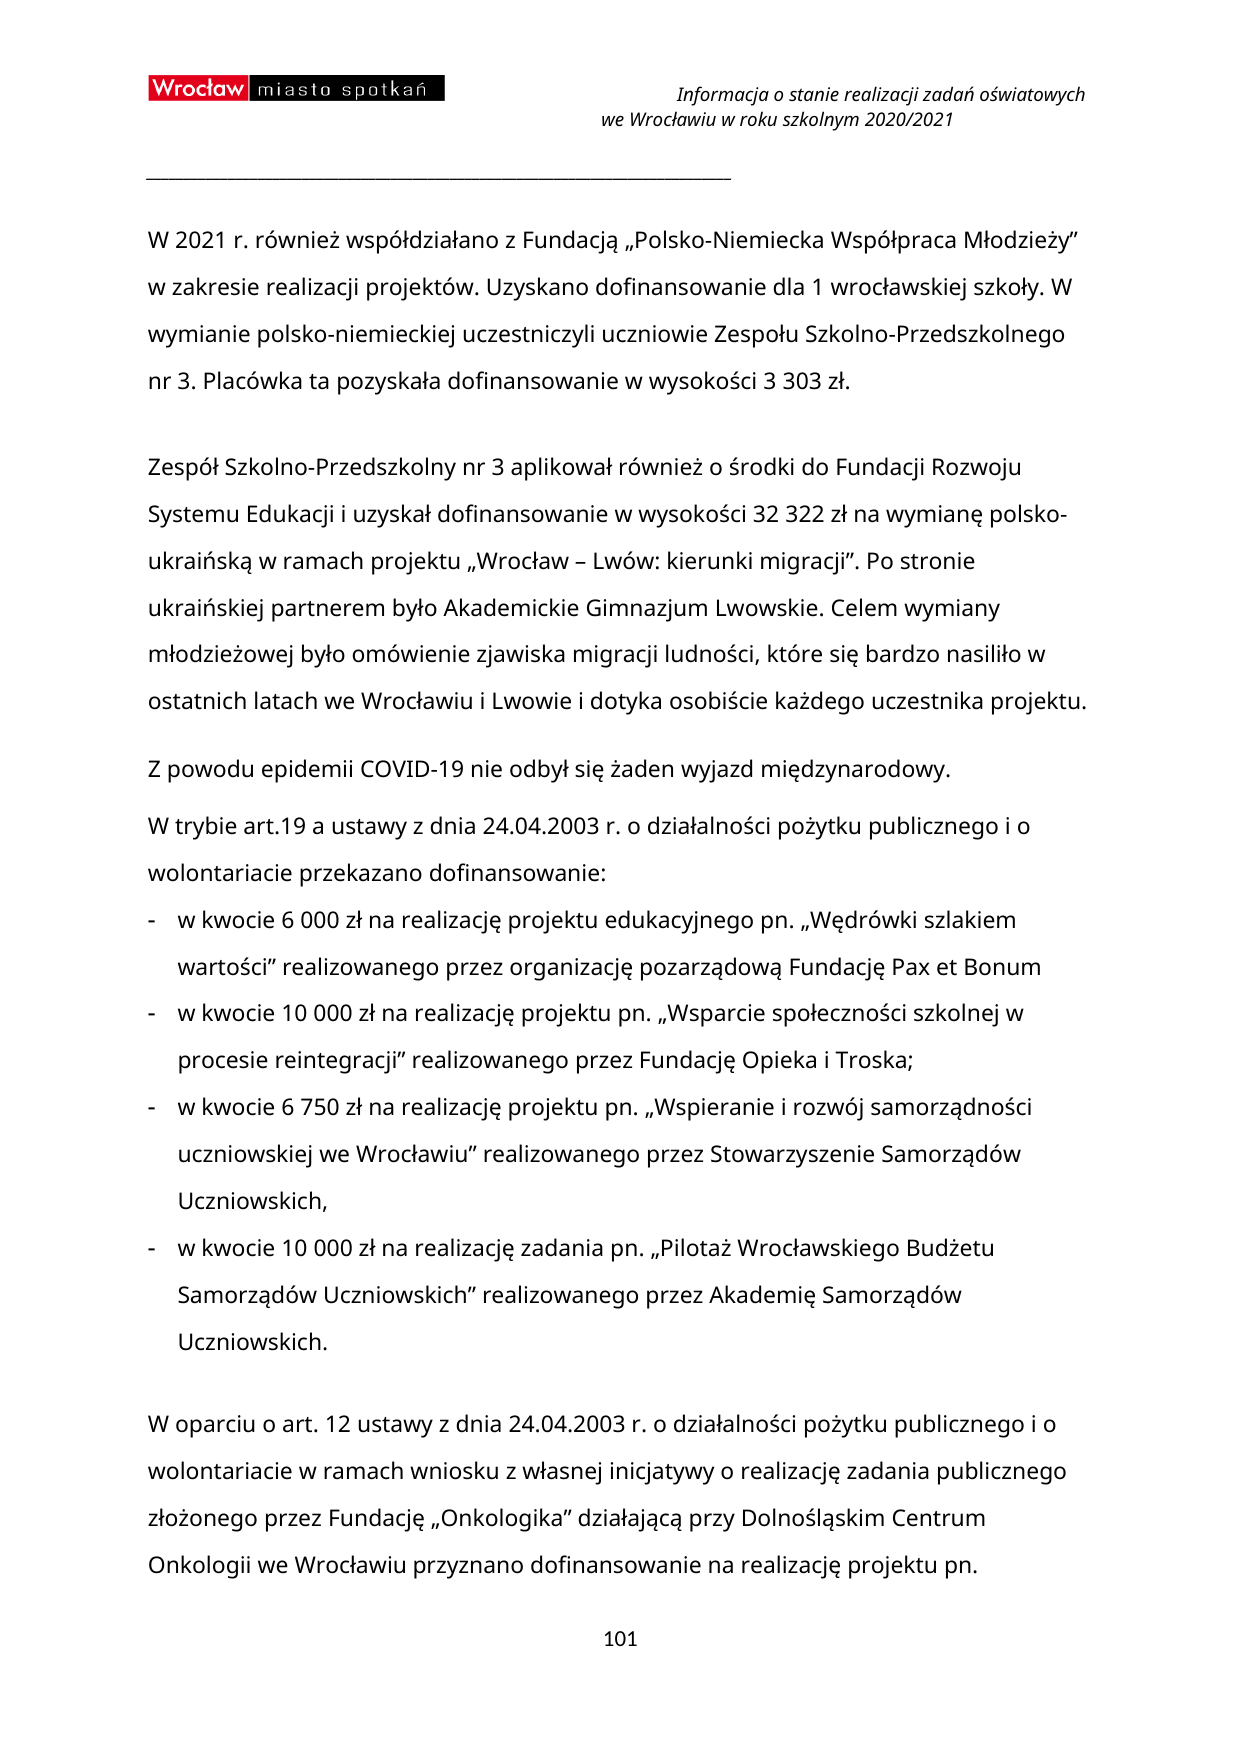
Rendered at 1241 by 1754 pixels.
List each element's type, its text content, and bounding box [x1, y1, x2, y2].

text Zespół Szkolno-Przedszkolny nr 3 aplikował również o środki do Fundacji Rozwoju Systemu Edukacji i uzyskał dofinansowanie w wysokości 32 322 zł na wymianę polsko-ukraińską w ramach projektu „Wrocław – Lwów: kierunki migracji”. Po stronie ukraińskiej partnerem było Akademickie Gimnazjum Lwowskie. Celem wymiany młodzieżowej było omówienie zjawiska migracji ludności, które się bardzo nasiliło w ostatnich latach we Wrocławiu i Lwowie i dotyka osobiście każdego uczestnika projektu. [148, 451, 1093, 717]
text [148, 1408, 1093, 1580]
text Z powodu epidemii COVID-19 nie odbył się żaden wyjazd międzynarodowy. [148, 753, 1093, 784]
list w kwocie 6 750 zł na realizację projektu pn. „Wspieranie i rozwój samorządności uczniowskiej we Wrocławiu” realizowanego przez Stowarzyszenie Samorządów Uczniowskich, [148, 1091, 1093, 1216]
list w kwocie 6 000 zł na realizację projektu edukacyjnego pn. „Wędrówki szlakiem wartości” realizowanego przez organizację pozarządową Fundację Pax et Bonum [148, 903, 1093, 982]
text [148, 224, 1093, 396]
picture [147, 73, 445, 102]
text W trybie art.19 a ustawy z dnia 24.04.2003 r. o działalności pożytku publicznego i o wolontariacie przekazano dofinansowanie: [148, 810, 1093, 888]
list w kwocie 10 000 zł na realizację projektu pn. „Wsparcie społeczności szkolnej w procesie reintegracji” realizowanego przez Fundację Opieka i Troska; [148, 997, 1093, 1075]
list w kwocie 10 000 zł na realizację zadania pn. „Pilotaż Wrocławskiego Budżetu Samorządów Uczniowskich” realizowanego przez Akademię Samorządów Uczniowskich. [148, 1232, 1093, 1357]
